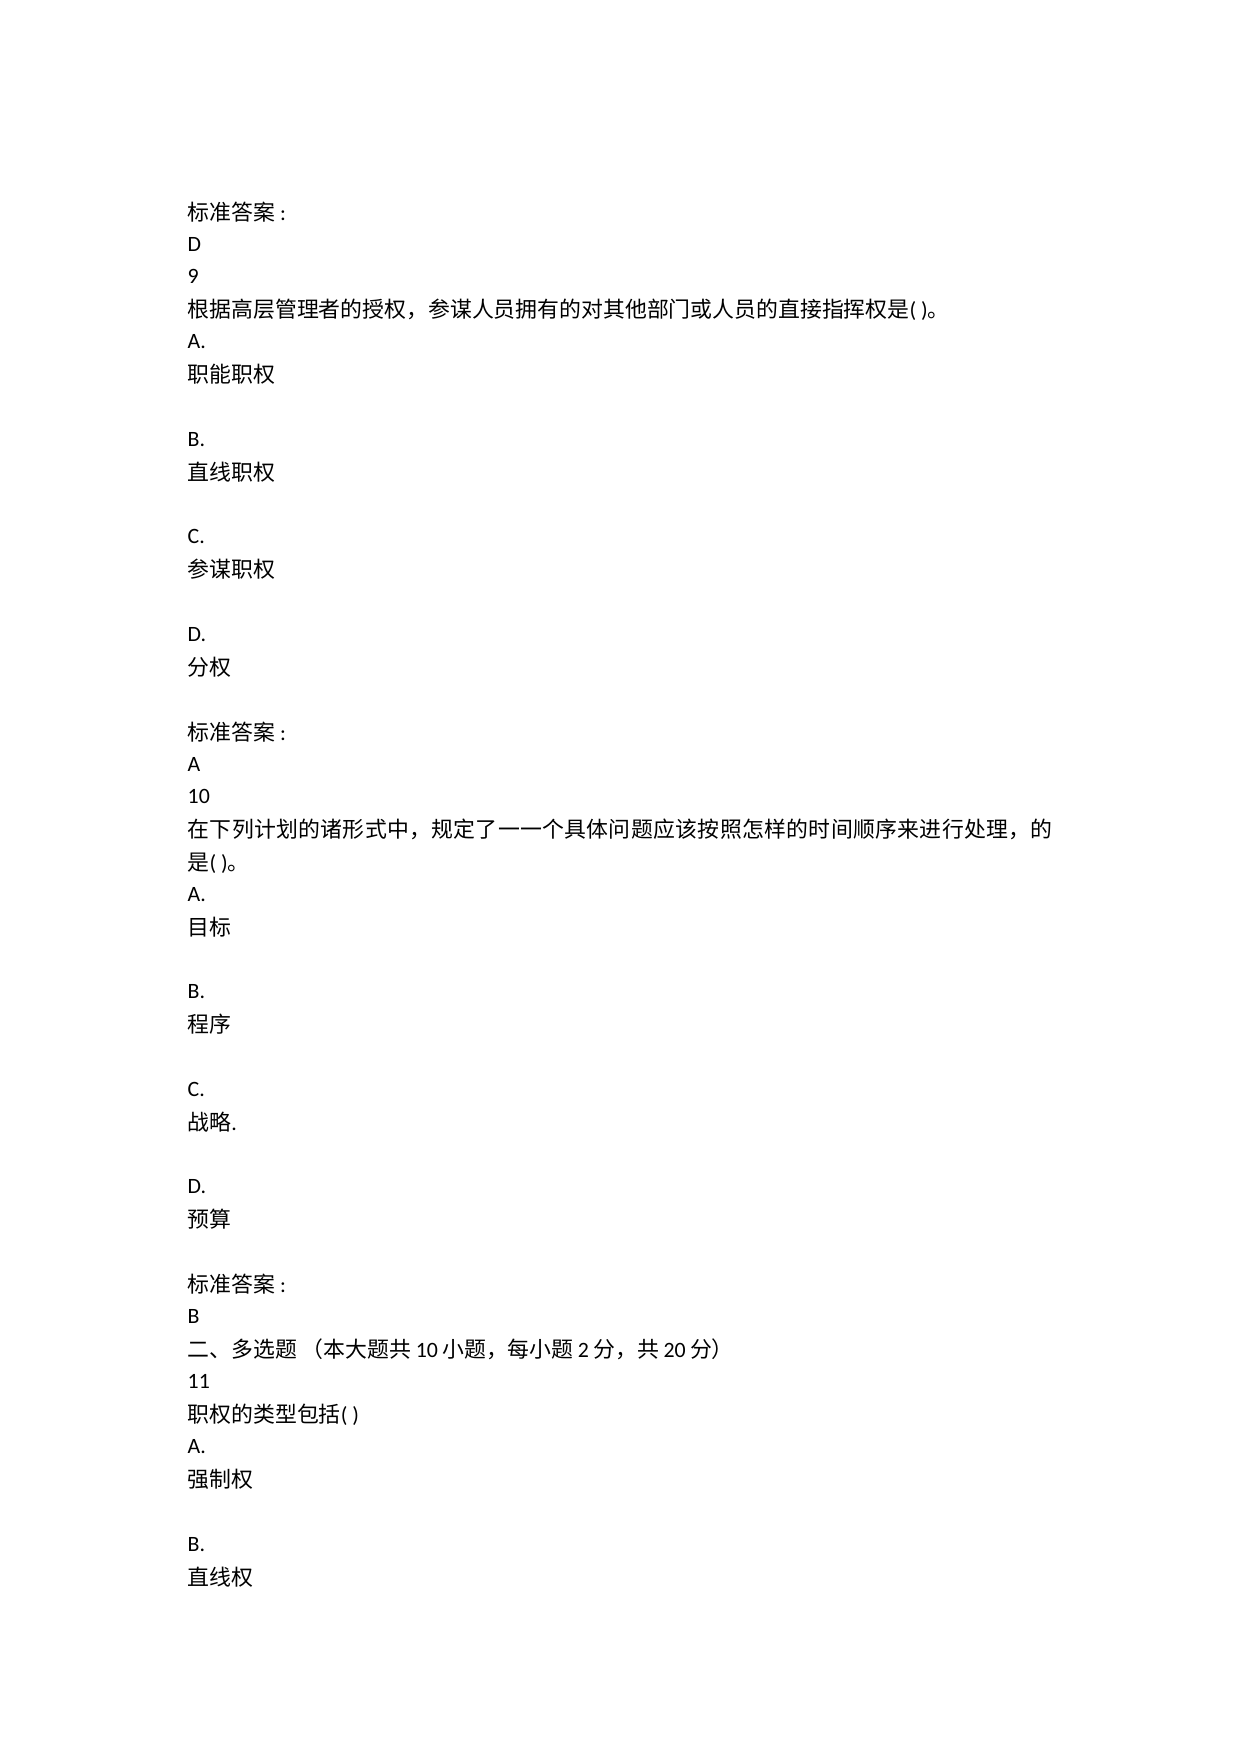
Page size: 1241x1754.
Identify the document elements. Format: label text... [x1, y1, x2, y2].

text 程序 [187, 1007, 1053, 1039]
text 9 [187, 259, 1053, 292]
text 11 [187, 1364, 1053, 1397]
text 在下列计划的诸形式中，规定了一一个具体问题应该按照怎样的时间顺序来进行处理，的是( )。 [187, 812, 1053, 877]
text 战略. [187, 1104, 1053, 1137]
text 职权的类型包括( ) [187, 1397, 1053, 1429]
text 标准答案 : [187, 714, 1053, 747]
text C. [187, 1072, 1053, 1104]
text D. [187, 1169, 1053, 1202]
text 根据高层管理者的授权，参谋人员拥有的对其他部门或人员的直接指挥权是( )。 [187, 292, 1053, 324]
text 直线职权 [187, 454, 1053, 487]
text A. [187, 877, 1053, 909]
text 预算 [187, 1202, 1053, 1234]
text 二、多选题 （本大题共10小题，每小题2分，共20分） [187, 1332, 1053, 1364]
text 分权 [187, 649, 1053, 682]
text 10 [187, 779, 1053, 812]
text B. [187, 422, 1053, 454]
text 参谋职权 [187, 552, 1053, 584]
text D. [187, 617, 1053, 649]
text 标准答案 : [187, 1267, 1053, 1299]
text A. [187, 324, 1053, 357]
text A. [187, 1429, 1053, 1462]
text 目标 [187, 909, 1053, 942]
text B [187, 1299, 1053, 1332]
text A [187, 747, 1053, 779]
text B. [187, 974, 1053, 1007]
text D [187, 227, 1053, 259]
text 强制权 [187, 1462, 1053, 1494]
text B. [187, 1527, 1053, 1559]
text C. [187, 519, 1053, 552]
text 职能职权 [187, 357, 1053, 389]
text 直线权 [187, 1559, 1053, 1592]
text 标准答案 : [187, 194, 1053, 227]
